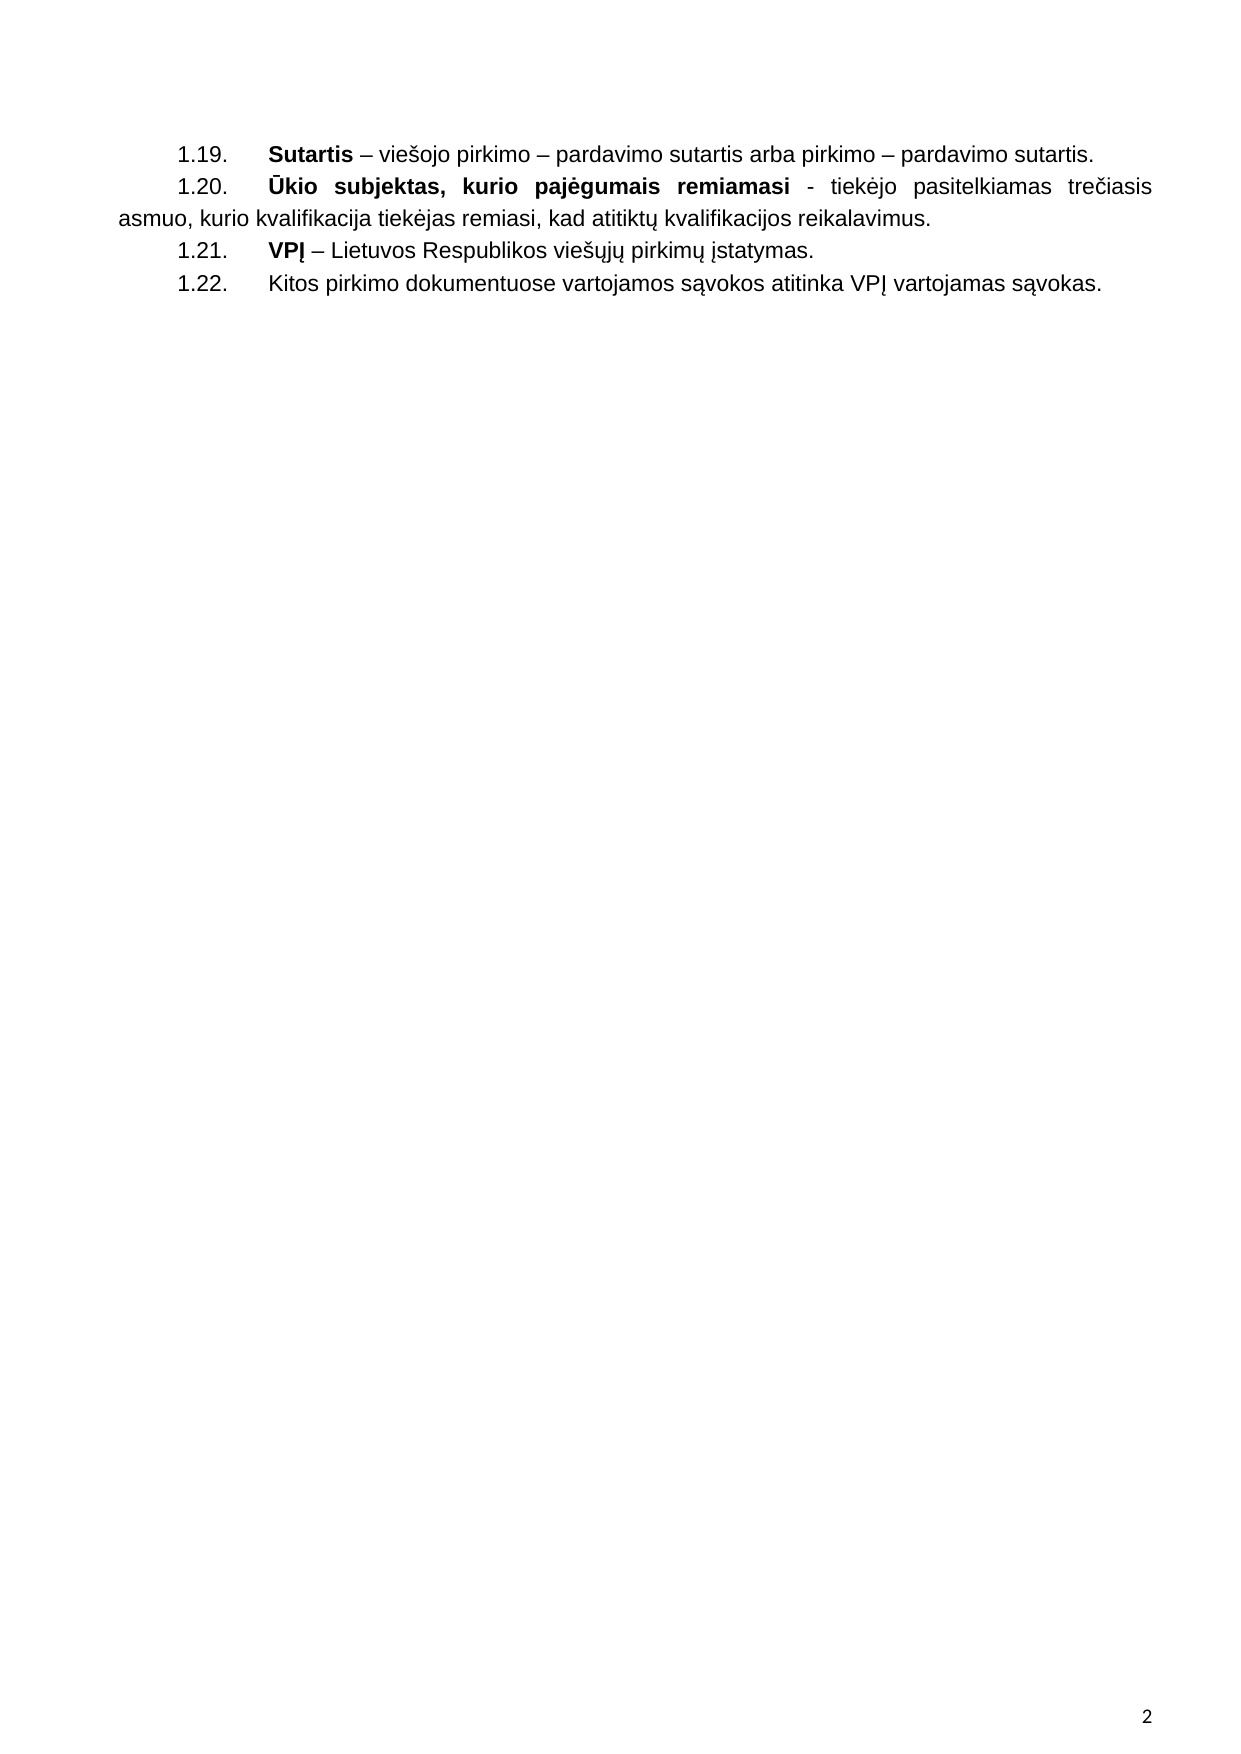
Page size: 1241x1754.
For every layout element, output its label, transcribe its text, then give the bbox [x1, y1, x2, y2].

list Kitos pirkimo dokumentuose vartojamos sąvokos atitinka VPĮ vartojamas sąvokas. [118, 269, 1152, 296]
list Ūkio subjektas, kurio pajėgumais remiamasi - tiekėjo pasitelkiamas trečiasis asmuo, kurio kvalifikacija tiekėjas remiasi, kad atitiktų kvalifikacijos reikalavimus. [118, 173, 1152, 231]
list Sutartis – viešojo pirkimo – pardavimo sutartis arba pirkimo – pardavimo sutartis. [118, 141, 1152, 167]
list VPĮ – Lietuvos Respublikos viešųjų pirkimų įstatymas. [118, 237, 1152, 264]
